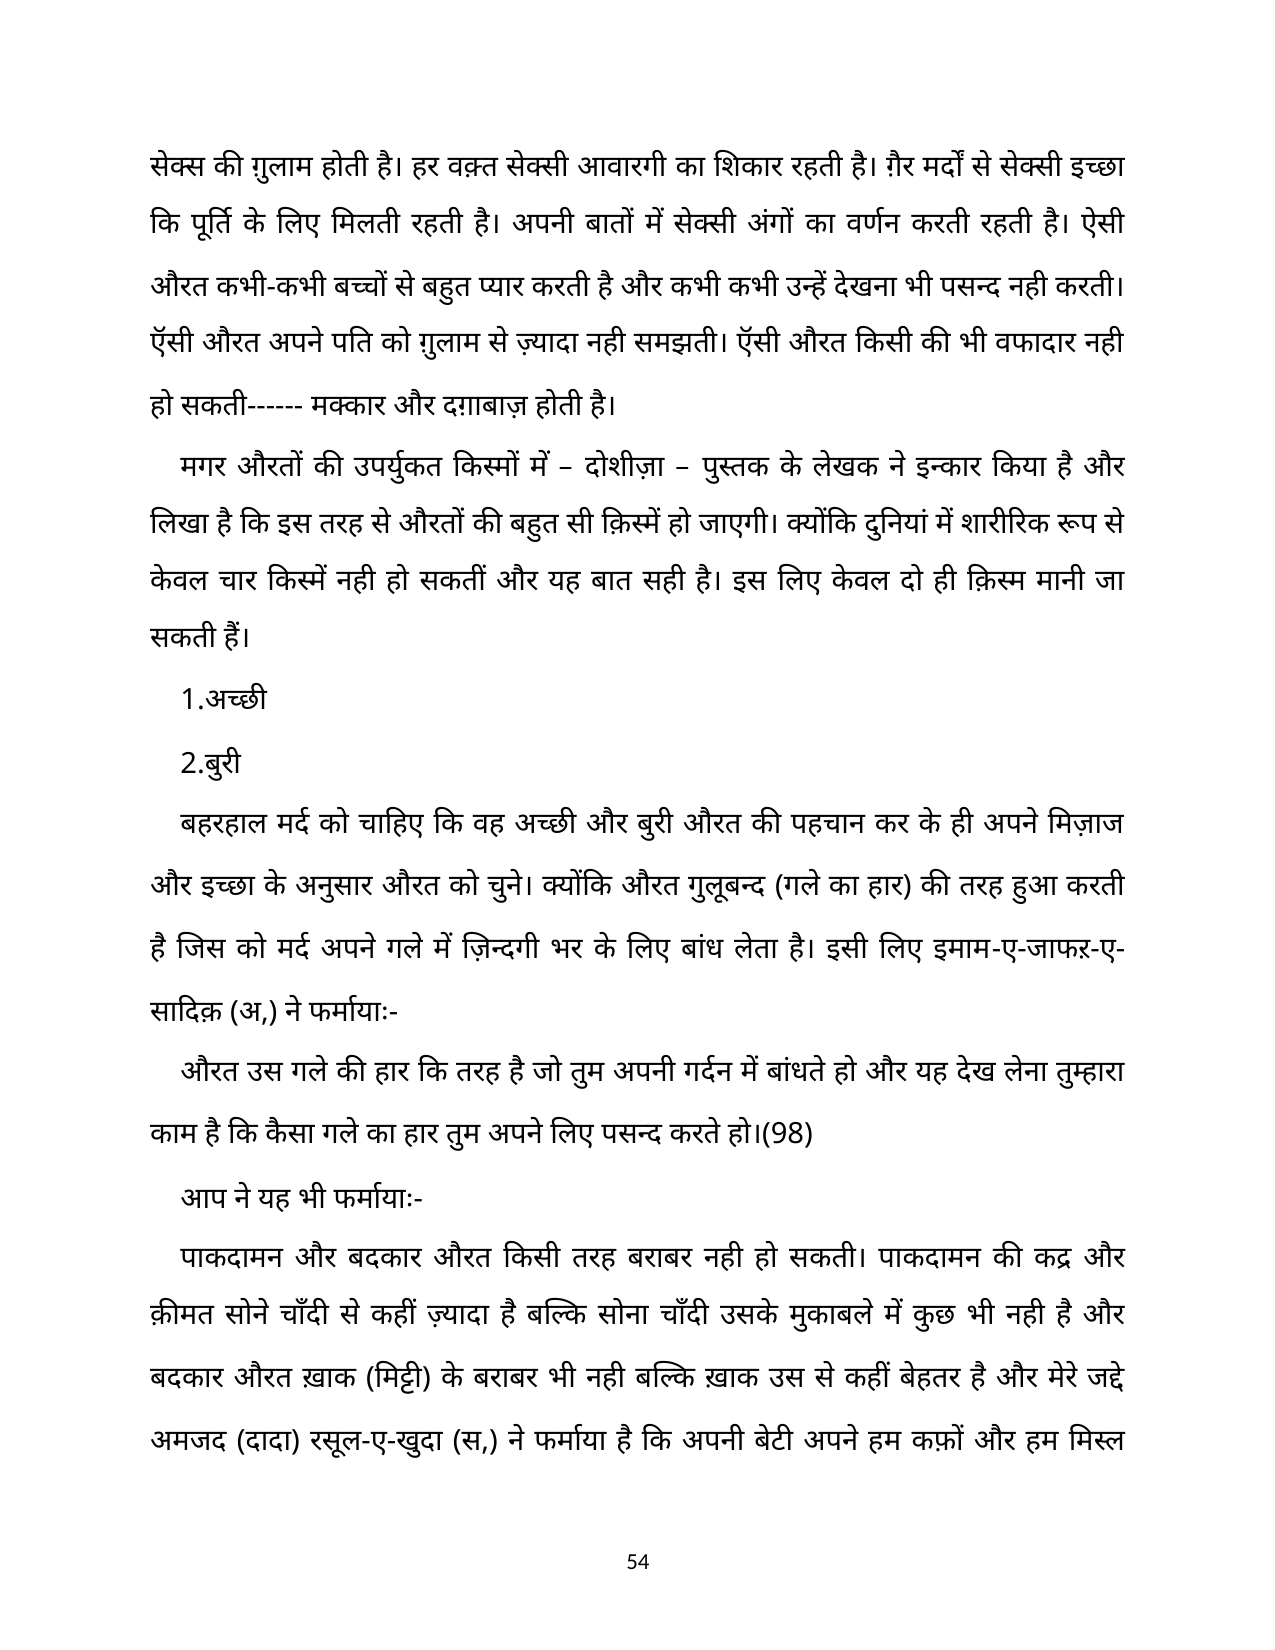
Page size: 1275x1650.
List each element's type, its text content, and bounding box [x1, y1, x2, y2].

text 1.अच्छी [150, 678, 1125, 721]
text आप ने यह भी फर्मायाः- [150, 1177, 1125, 1220]
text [150, 1242, 1125, 1462]
text मगर औरतों की उपर्युकत किस्मों में – दोशीज़ा – पुस्तक के लेखक ने इन्कार किया है और लिखा है कि इस तरह से औरतों की बहुत सी क़िस्में हो जाएगी। क्योंकि दुनियां में शारीरिक रूप से केवल चार किस्में नही हो सकतीं और यह बात सही है। इस लिए केवल दो ही क़िस्म मानी जा सकती हैं। [150, 449, 1125, 659]
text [150, 150, 1125, 428]
text 2.बुरी [150, 742, 1125, 785]
text बहरहाल मर्द को चाहिए कि वह अच्छी और बुरी औरत की पहचान कर के ही अपने मिज़ाज और इच्छा के अनुसार औरत को चुने। क्योंकि औरत गुलूबन्द (गले का हार) की तरह हुआ करती है जिस को मर्द अपने गले में ज़िन्दगी भर के लिए बांध लेता है। इसी लिए इमाम-ए-जाफऱ-ए-सादिक़ (अ,) ने फर्मायाः- [150, 807, 1125, 1033]
text औरत उस गले की हार कि तरह है जो तुम अपनी गर्दन में बांधते हो और यह देख लेना तुम्हारा काम है कि कैसा गले का हार तुम अपने लिए पसन्द करते हो।(98) [150, 1055, 1125, 1156]
